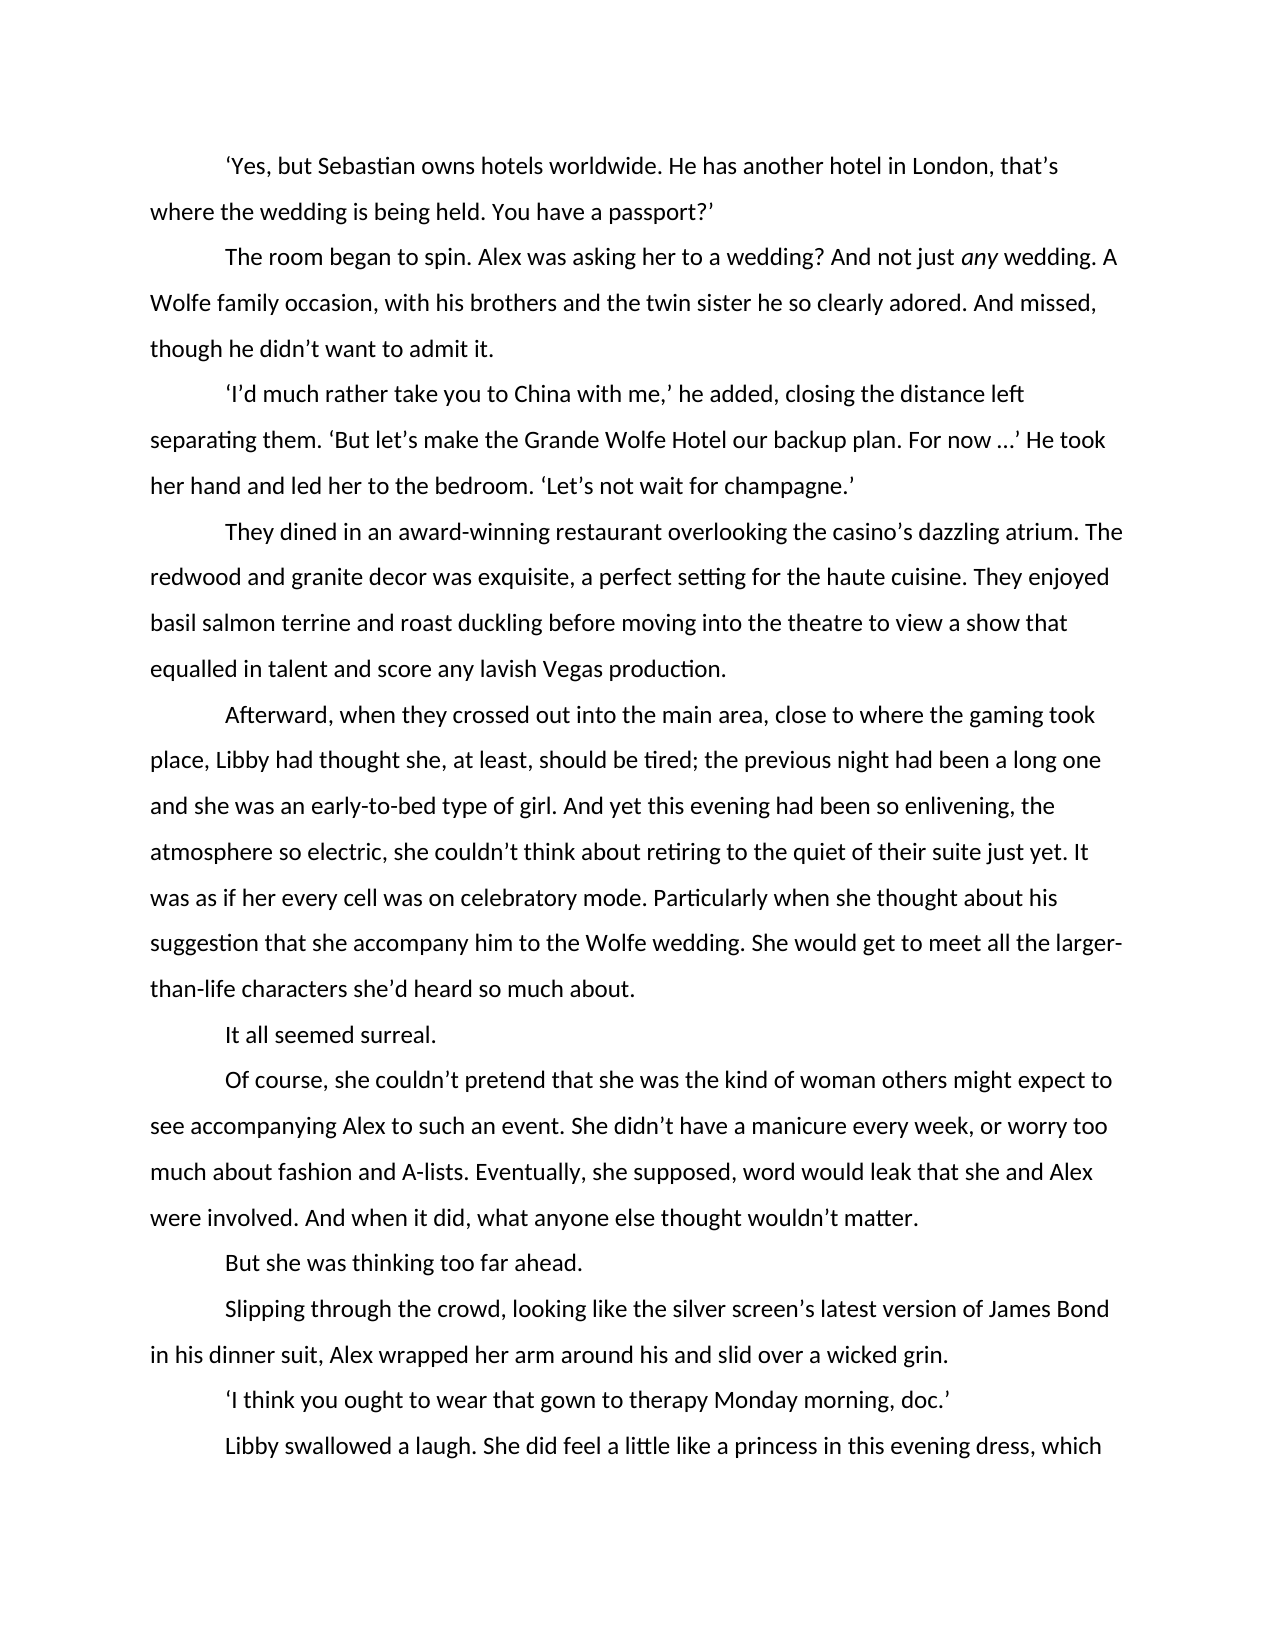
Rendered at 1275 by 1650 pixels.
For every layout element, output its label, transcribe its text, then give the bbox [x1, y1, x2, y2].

text Of course, she couldn’t pretend that she was the kind of woman others might expect to see accompanying Alex to such an event. She didn’t have a manicure every week, or worry too much about fashion and A-lists. Eventually, she supposed, word would leak that she and Alex were involved. And when it did, what anyone else thought wouldn’t matter. [150, 1064, 1125, 1232]
text It all seemed surreal. [150, 1019, 1125, 1049]
text ‘I think you ought to wear that gown to therapy Monday morning, doc.’ [150, 1385, 1125, 1415]
text Slipping through the crowd, looking like the silver screen’s latest version of James Bond in his dinner suit, Alex wrapped her arm around his and slid over a wicked grin. [150, 1293, 1125, 1369]
text ‘Yes, but Sebastian owns hotels worldwide. He has another hotel in London, that’s where the wedding is being held. You have a passport?’ [150, 150, 1125, 226]
text But she was thinking too far ahead. [150, 1247, 1125, 1278]
text The room began to spin. Alex was asking her to a wedding? And not just any wedding. A Wolfe family occasion, with his brothers and the twin sister he so clearly adored. And missed, though he didn’t want to admit it. [150, 241, 1125, 363]
text Afterward, when they crossed out into the main area, close to where the gaming took place, Libby had thought she, at least, should be tired; the previous night had been a long one and she was an early-to-bed type of girl. And yet this evening had been so enlivening, the atmosphere so electric, she couldn’t think about retiring to the quiet of their suite just yet. It was as if her every cell was on celebratory mode. Particularly when she thought about his suggestion that she accompany him to the Wolfe wedding. She would get to meet all the larger-than-life characters she’d heard so much about. [150, 699, 1125, 1004]
text ‘I’d much rather take you to China with me,’ he added, closing the distance left separating them. ‘But let’s make the Grande Wolfe Hotel our backup plan. For now …’ He took her hand and led her to the bedroom. ‘Let’s not wait for champagne.’ [150, 379, 1125, 501]
text They dined in an award-winning restaurant overlooking the casino’s dazzling atrium. The redwood and granite decor was exquisite, a perfect setting for the haute cuisine. They enjoyed basil salmon terrine and roast duckling before moving into the theatre to view a show that equalled in talent and score any lavish Vegas production. [150, 516, 1125, 683]
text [150, 1430, 1125, 1461]
